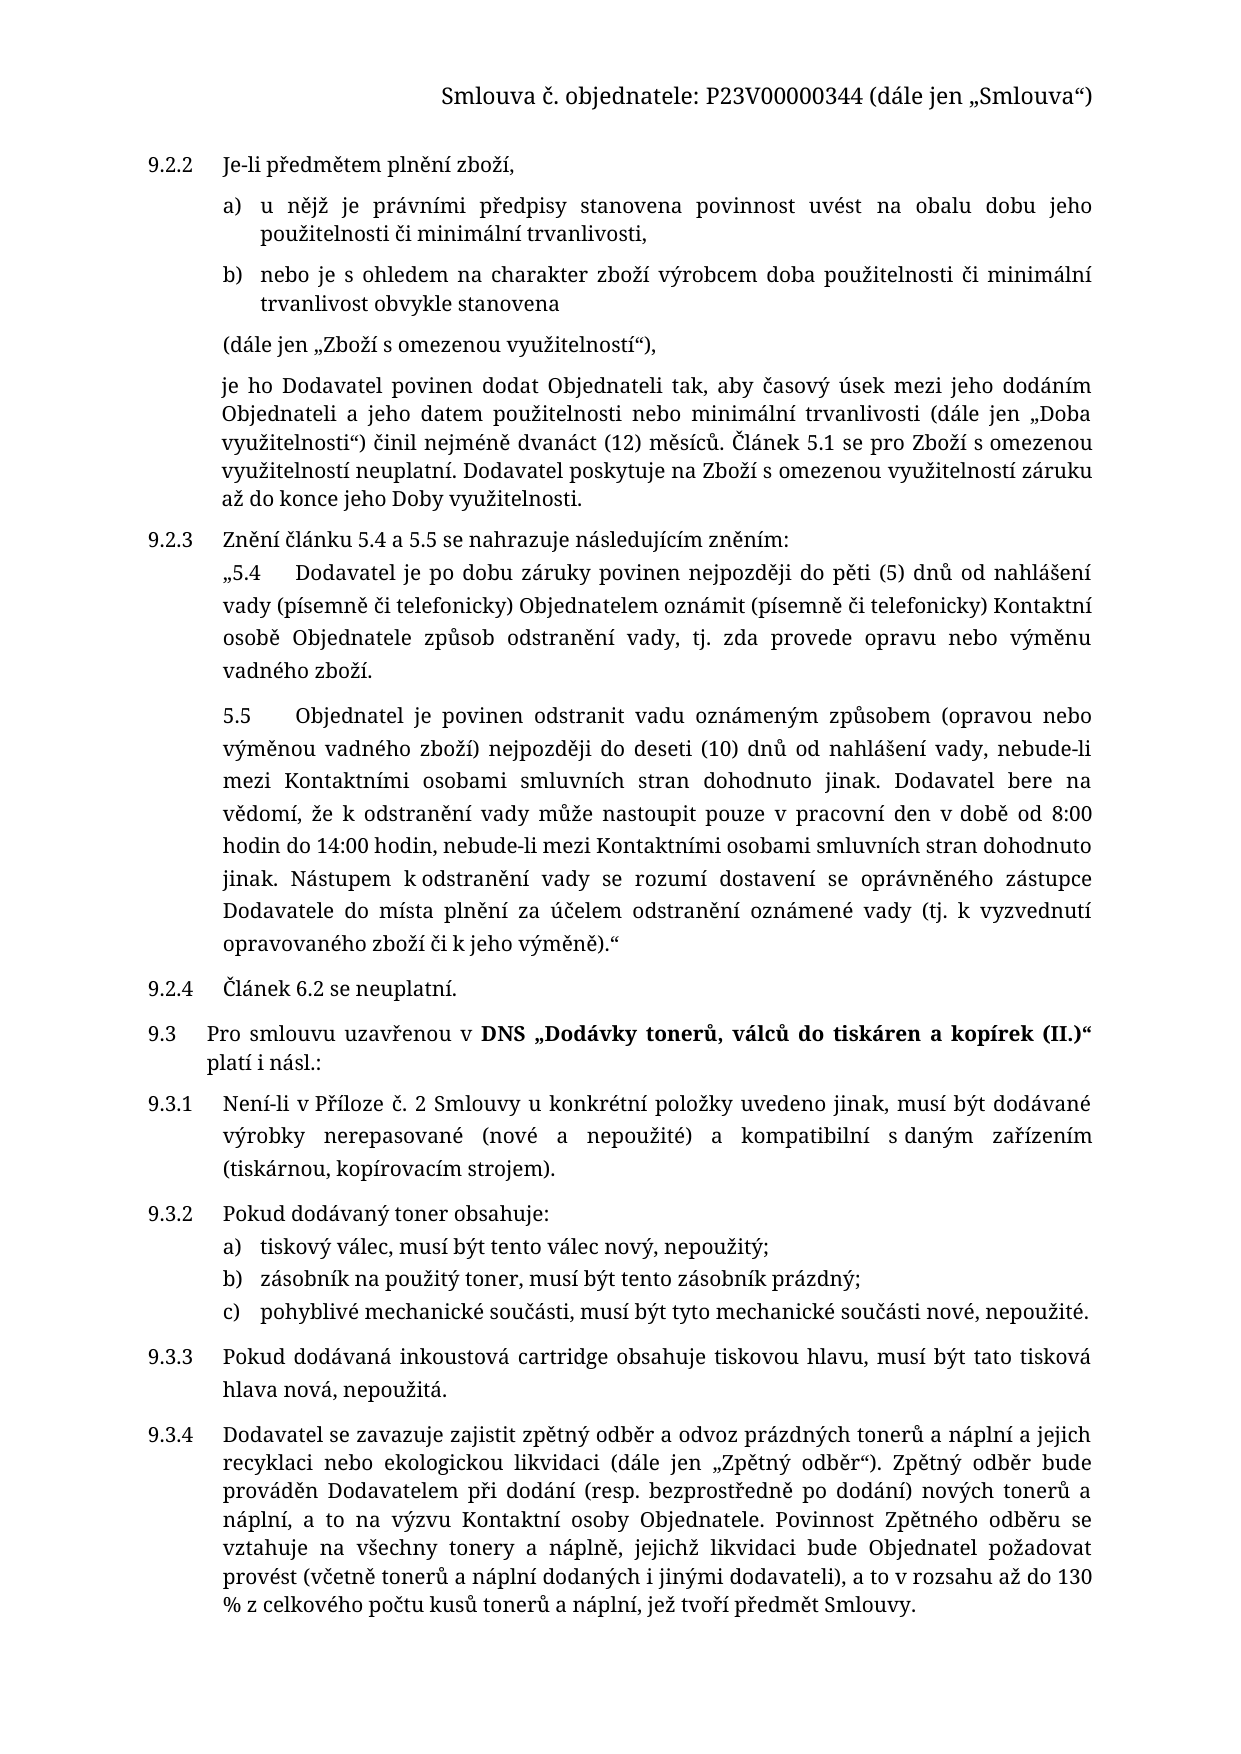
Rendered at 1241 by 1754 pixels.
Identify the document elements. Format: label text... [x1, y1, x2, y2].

list Pokud dodávaný toner obsahuje: [148, 1199, 1093, 1228]
list Pokud dodávaná inkoustová cartridge obsahuje tiskovou hlavu, musí být tato tisková hlava nová, nepoužitá. [148, 1342, 1093, 1403]
text je ho Dodavatel povinen dodat Objednateli tak, aby časový úsek mezi jeho dodáním Objednateli a jeho datem použitelnosti nebo minimální trvanlivosti (dále jen „Doba využitelnosti“) činil nejméně dvanáct (12) měsíců. Článek 5.1 se pro Zboží s omezenou využitelností neuplatní. Dodavatel poskytuje na Zboží s omezenou využitelností záruku až do konce jeho Doby využitelnosti. [221, 371, 1093, 513]
list u nějž je právními předpisy stanovena povinnost uvést na obalu dobu jeho použitelnosti či minimální trvanlivosti, [223, 191, 1093, 248]
list Dodavatel se zavazuje zajistit zpětný odběr a odvoz prázdných tonerů a náplní a jejich recyklaci nebo ekologickou likvidaci (dále jen „Zpětný odběr“). Zpětný odběr bude prováděn Dodavatelem při dodání (resp. bezprostředně po dodání) nových tonerů a náplní, a to na výzvu Kontaktní osoby Objednatele. Povinnost Zpětného odběru se vztahuje na všechny tonery a náplně, jejichž likvidaci bude Objednatel požadovat provést (včetně tonerů a náplní dodaných i jinými dodavateli), a to v rozsahu až do 130 % z celkového počtu kusů tonerů a náplní, jež tvoří předmět Smlouvy. [148, 1420, 1093, 1619]
list 5.5 Objednatel je povinen odstranit vadu oznámeným způsobem (opravou nebo výměnou vadného zboží) nejpozději do deseti (10) dnů od nahlášení vady, nebude-li mezi Kontaktními osobami smluvních stran dohodnuto jinak. Dodavatel bere na vědomí, že k odstranění vady může nastoupit pouze v pracovní den v době od 8:00 hodin do 14:00 hodin, nebude-li mezi Kontaktními osobami smluvních stran dohodnuto jinak. Nástupem k odstranění vady se rozumí dostavení se oprávněného zástupce Dodavatele do místa plnění za účelem odstranění oznámené vady (tj. k vyzvednutí opravovaného zboží či k jeho výměně).“ [223, 701, 1093, 958]
list Znění článku 5.4 a 5.5 se nahrazuje následujícím zněním: [148, 526, 1093, 554]
list „5.4 Dodavatel je po dobu záruky povinen nejpozději do pěti (5) dnů od nahlášení vady (písemně či telefonicky) Objednatelem oznámit (písemně či telefonicky) Kontaktní osobě Objednatele způsob odstranění vady, tj. zda provede opravu nebo výměnu vadného zboží. [223, 558, 1093, 684]
list Pro smlouvu uzavřenou v DNS „Dodávky tonerů, válců do tiskáren a kopírek (II.)“ platí i násl.: [148, 1019, 1093, 1076]
list tiskový válec, musí být tento válec nový, nepoužitý; [223, 1232, 1093, 1260]
list Článek 6.2 se neuplatní. [148, 974, 1093, 1003]
list nebo je s ohledem na charakter zboží výrobcem doba použitelnosti či minimální trvanlivost obvykle stanovena [223, 261, 1093, 317]
list Je-li předmětem plnění zboží, [148, 150, 1093, 179]
list Není-li v Příloze č. 2 Smlouvy u konkrétní položky uvedeno jinak, musí být dodávané výrobky nerepasované (nové a nepoužité) a kompatibilní s daným zařízením (tiskárnou, kopírovacím strojem). [148, 1089, 1093, 1182]
list pohyblivé mechanické součásti, musí být tyto mechanické součásti nové, nepoužité. [223, 1297, 1093, 1325]
text (dále jen „Zboží s omezenou využitelností“), [223, 330, 1093, 358]
list zásobník na použitý toner, musí být tento zásobník prázdný; [223, 1264, 1093, 1293]
